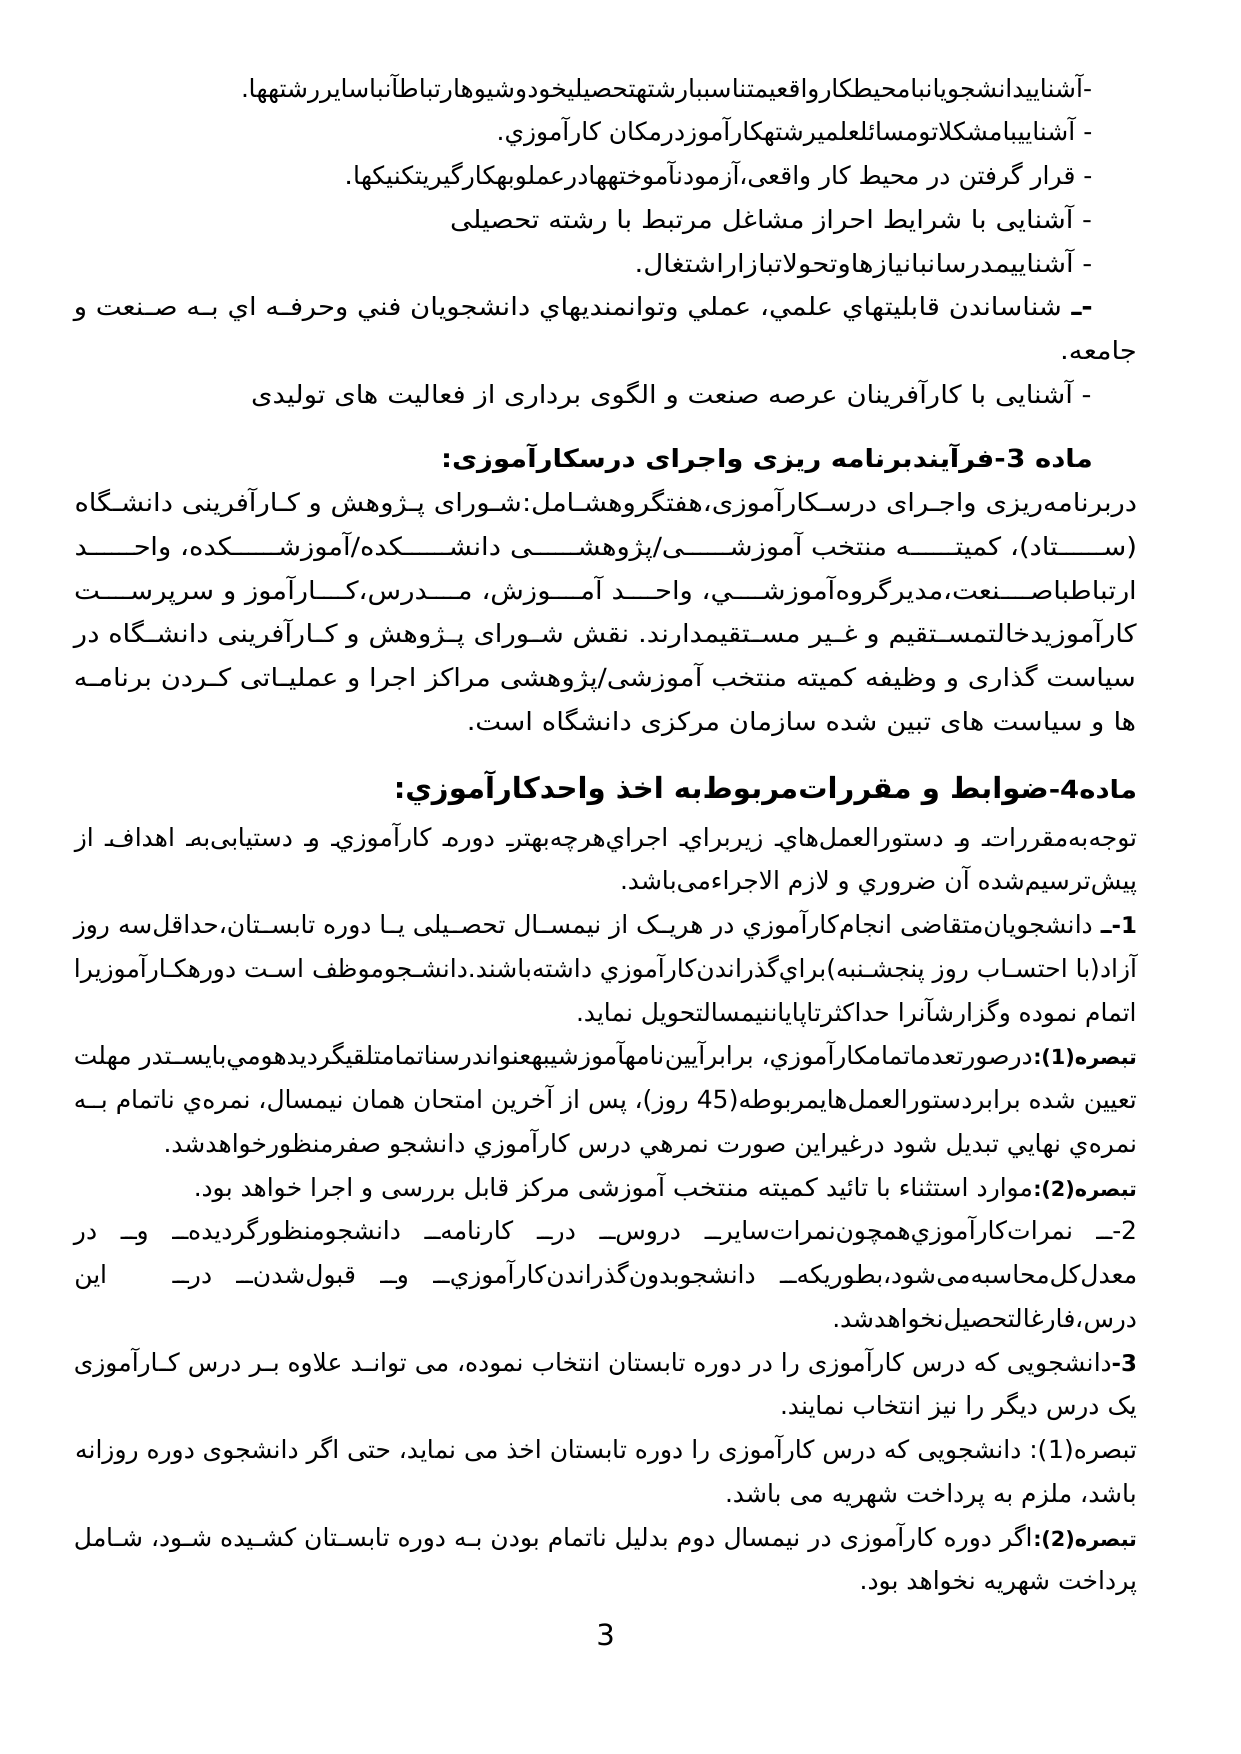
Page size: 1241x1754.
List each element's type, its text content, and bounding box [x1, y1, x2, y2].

text 3-داﻧﺸﺠﻮیی که درس کارآموزی را در دوره تابستان انتخاب نموده، می تواند علاوه بر درس کارآموزی یک درس دیگر را نیز انتخاب نمایند. [74, 1348, 1137, 1421]
text تبصره(2):اگر دوره کارآموزی در نیمسال دوم بدلیل ناتمام بودن به دوره تابستان کشیده شود، شامل پرداخت شهریه نخواهد بود. [74, 1523, 1137, 1596]
text ماده 3-فرآیندبرنامه ریزی واجرای درسکارآموزی: [74, 445, 1137, 474]
text ﺗﻮﺟﻪﺑﻪﻣﻘﺮرات و دﺳﺘﻮراﻟﻌﻤﻞﻫﺎي زﯾﺮﺑﺮاي اﺟﺮايﻫﺮﭼﻪﺑﻬﺘﺮ دوره ﮐﺎرآﻣﻮزي و دﺳﺘﯿﺎﺑﯽﺑﻪ اﻫﺪاف از ﭘﯿﺶﺗﺮﺳﯿﻢﺷﺪه آن ﺿﺮوري و ﻻزم اﻻﺟﺮاءﻣﯽﺑﺎﺷﺪ. [74, 823, 1137, 896]
text 2- ﻧﻤﺮاتﮐﺎرآﻣﻮزيﻫﻤﭽﻮنﻧﻤﺮاتﺳﺎﯾﺮ دروس در ﮐﺎرﻧﺎﻣﻪ داﻧﺸﺠﻮﻣﻨﻈﻮرﮔﺮدﯾﺪه و در ﻣﻌﺪلﮐﻞﻣﺤﺎﺳﺒﻪﻣﯽﺷﻮد،ﺑﻄﻮرﯾﮑﻪ داﻧﺸﺠﻮﺑﺪونﮔﺬراﻧﺪنﮐﺎرآﻣﻮزي و ﻗﺒﻮلﺷﺪن در اﯾﻦ درس،ﻓﺎرغاﻟﺘﺤﺼﯿﻞﻧﺨﻮاﻫﺪﺷﺪ. [74, 1216, 1137, 1333]
text -آشناييدانشجويانبامحيطكارواقعيمتناسببارشتهتحصيليخودوشيوهارتباطآنباسايررشتهها. [74, 74, 1137, 103]
text - آشناييبامشكلاتومسائلعلميرشتهكارآموزدرمکان کارآموزي. [74, 118, 1137, 147]
text - آشنایی با شرایط احراز مشاغل مرتبط با رشته تحصیلی [74, 205, 1137, 234]
text تبصره(1):درصورتعدماتمامكارآموزي، برابرآيين‌نامهآموزشيبهعنواندرسناتمامتلقيگرديدهومي‌بايستدر مهلت تعیین شده برابردستورالعمل‌هايمربوطه(45 روز)، پس از آخرين امتحان همان نيمسال، نمره‌ي ناتمام به نمره‌ي نهايي تبديل شود درغيراين صورت نمرهي درس کارآموزي دانشجو صفرمنظورخواهدشد. [74, 1041, 1137, 1158]
text ماده4-ﺿﻮاﺑﻂ و ﻣﻘﺮراتﻣﺮﺑﻮطﺑﻪ اﺧﺬ واﺣﺪﮐﺎرآﻣﻮزي: [74, 772, 1137, 806]
text - آشنایی با کارآفرینان عرصه صنعت و الگوی برداری از فعالیت های تولیدی [74, 380, 1137, 409]
text - قرار گرفتن در محیط کار واقعی،آزمودنآموختههادرعملوبهكارگيريتكنيكها. [74, 161, 1137, 191]
text 1- داﻧﺸﺠﻮﯾﺎنﻣﺘﻘﺎﺿﯽ اﻧﺠﺎمﮐﺎرآﻣﻮزي در هریک از نیمسال تحصیلی یا دوره تابستان،ﺣﺪاﻗﻞﺳﻪ روز آزاد(با احتساب روز پنجشنبه)ﺑﺮايﮔﺬراﻧﺪنﮐﺎرآﻣﻮزي داﺷﺘﻪﺑﺎﺷﻨﺪ.دانشجوموظف است دورهكارآموزيرا اتمام نموده وگزارشآنرا حداكثرتاپاياننيمسالتحویل نماید. [74, 910, 1137, 1027]
text دربرنامه‌ریزی واجرای درسکارآموزی،هفتگروهشامل:شورای پژوهش و کارآفرینی دانشگاه (ستاد)، کمیته منتخب آموزشی/پژوهشی دانشکده/آموزشکده، واحد ارتباطباصنعت،مديرگروه‌آموزشي، واحد آموزش، مدرس،کارآموز و سرپرست کارآموزیدخالتمستقیم و غیر مستقیمدارند. نقش شورای پژوهش و کارآفرینی دانشگاه در سیاست گذاری و وظیفه کمیته منتخب آموزشی/پژوهشی مراکز اجرا و عملیاتی کردن برنامه ها و سیاست های تبین شده سازمان مرکزی دانشگاه است. [74, 488, 1137, 736]
text تبصره(2):موارد استثناء با تائید کمیته منتخب آموزشی مرکز قابل بررسی و اجرا خواهد بود. [74, 1173, 1137, 1202]
text - شناساندن قابليتهاي علمي، عملي وتوانمنديهاي دانشجويان فني وحرفه اي به صنعت و جامعه. [74, 293, 1137, 366]
text تبصره(1): دانشجویی که درس کارآموزی را دوره تابستان اخذ می نماید، حتی اگر دانشجوی دوره روزانه باشد، ملزم به پرداخت شهریه می باشد. [74, 1435, 1137, 1508]
text - آشناييمدرسانبانيازهاوتحولاتبازاراشتغال. [74, 249, 1137, 278]
